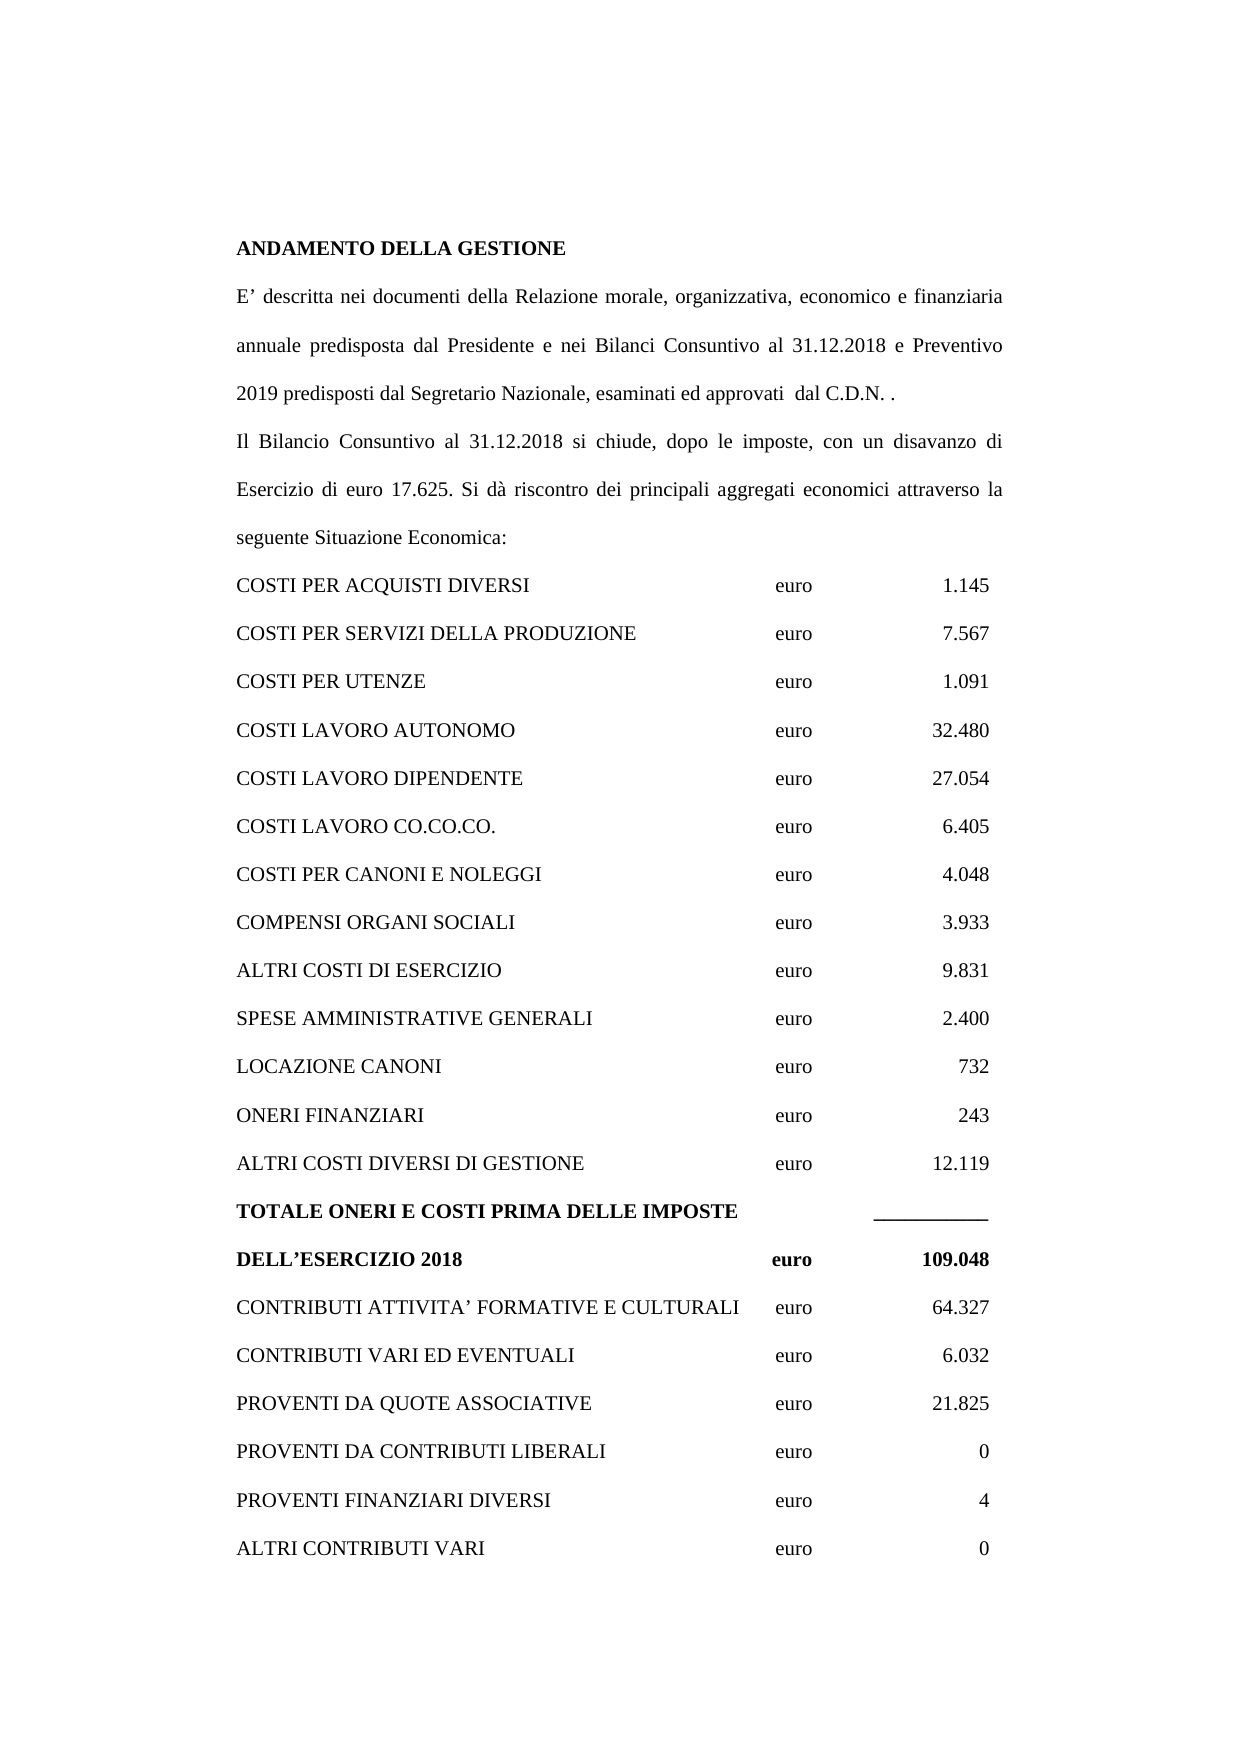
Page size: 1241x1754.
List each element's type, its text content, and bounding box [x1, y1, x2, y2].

text PROVENTI FINANZIARI DIVERSI euro 4 [236, 1487, 1004, 1512]
text COMPENSI ORGANI SOCIALI euro 3.933 [236, 910, 1004, 934]
text TOTALE ONERI E COSTI PRIMA DELLE IMPOSTE ___________ DELL’ESERCIZIO 2018 euro 109.048 [236, 1199, 1004, 1271]
text CONTRIBUTI VARI ED EVENTUALI euro 6.032 [236, 1343, 1004, 1367]
text ALTRI COSTI DIVERSI DI GESTIONE euro 12.119 [236, 1151, 1004, 1175]
text COSTI PER ACQUISTI DIVERSI euro 1.145 [236, 573, 1004, 597]
text COSTI PER CANONI E NOLEGGI euro 4.048 [236, 862, 1004, 886]
text ALTRI COSTI DI ESERCIZIO euro 9.831 [236, 958, 1004, 982]
text COSTI PER UTENZE euro 1.091 [236, 669, 1004, 693]
subtitle ANDAMENTO DELLA GESTIONE [236, 236, 1004, 260]
text ONERI FINANZIARI euro 243 [236, 1102, 1004, 1127]
text PROVENTI DA CONTRIBUTI LIBERALI euro 0 [236, 1439, 1004, 1463]
text CONTRIBUTI ATTIVITA’ FORMATIVE E CULTURALI euro 64.327 [236, 1295, 1004, 1319]
text COSTI PER SERVIZI DELLA PRODUZIONE euro 7.567 [236, 621, 1004, 645]
text SPESE AMMINISTRATIVE GENERALI euro 2.400 [236, 1006, 1004, 1030]
text COSTI LAVORO AUTONOMO euro 32.480 [236, 717, 1004, 742]
text E’ descritta nei documenti della Relazione morale, organizzativa, economico e finanziaria annuale predisposta dal Presidente e nei Bilanci Consuntivo al 31.12.2018 e Preventivo 2019 predisposti dal Segretario Nazionale, esaminati ed approvati dal C.D.N. . [236, 284, 1004, 405]
text LOCAZIONE CANONI euro 732 [236, 1054, 1004, 1078]
text Il Bilancio Consuntivo al 31.12.2018 si chiude, dopo le imposte, con un disavanzo di Esercizio di euro 17.625. Si dà riscontro dei principali aggregati economici attraverso la seguente Situazione Economica: [236, 429, 1004, 549]
text COSTI LAVORO CO.CO.CO. euro 6.405 [236, 814, 1004, 838]
text COSTI LAVORO DIPENDENTE euro 27.054 [236, 766, 1004, 790]
text PROVENTI DA QUOTE ASSOCIATIVE euro 21.825 [236, 1391, 1004, 1415]
text ALTRI CONTRIBUTI VARI euro 0 [236, 1536, 1004, 1560]
